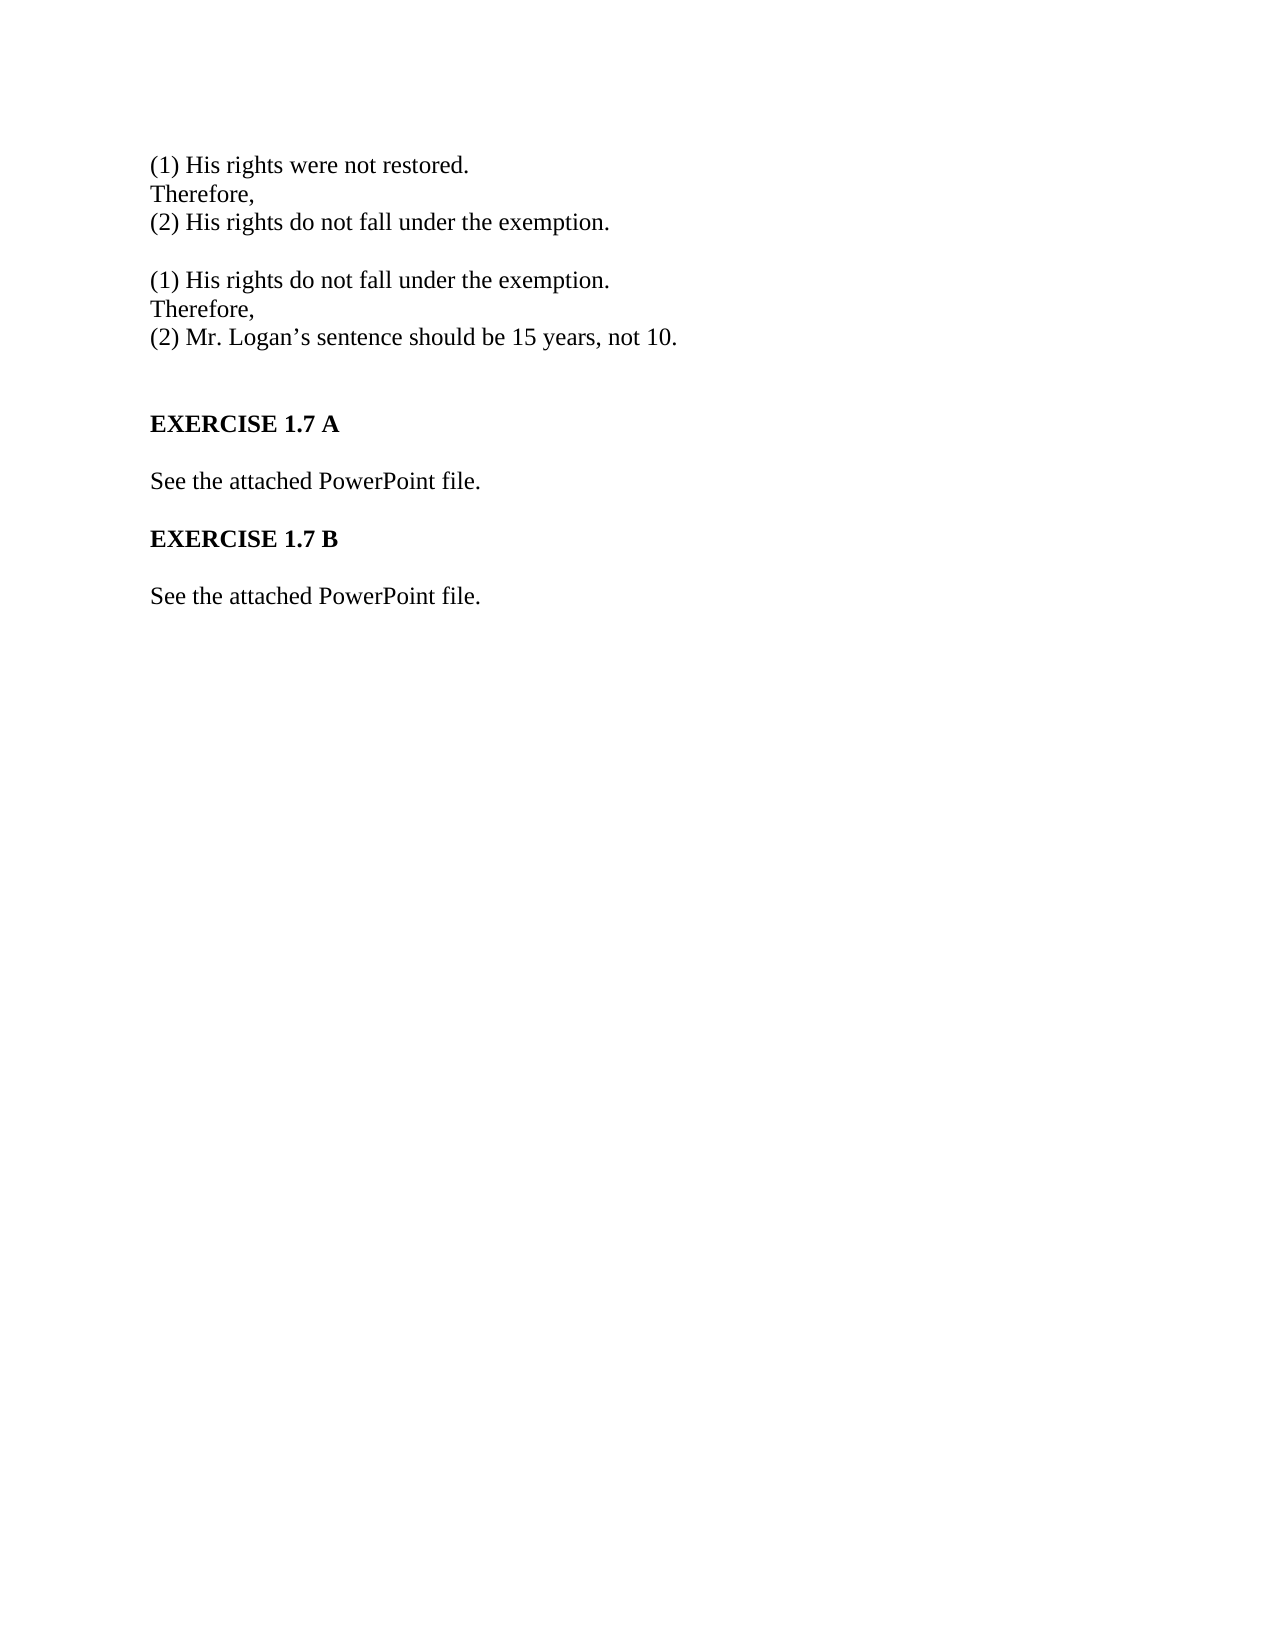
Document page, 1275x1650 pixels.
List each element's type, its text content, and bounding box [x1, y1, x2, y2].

text See the attached PowerPoint file. [150, 581, 1125, 610]
subtitle Exercise 1.7 B [150, 524, 1125, 552]
text (2) His rights do not fall under the exemption. [150, 207, 1125, 236]
text Therefore, [150, 179, 1125, 207]
subtitle Exercise 1.7 A [150, 409, 1125, 437]
text (2) Mr. Logan’s sentence should be 15 years, not 10. [150, 322, 1125, 351]
text (1) His rights do not fall under the exemption. [150, 265, 1125, 294]
text See the attached PowerPoint file. [150, 466, 1125, 495]
text Therefore, [150, 294, 1125, 322]
text (1) His rights were not restored. [150, 150, 1125, 179]
